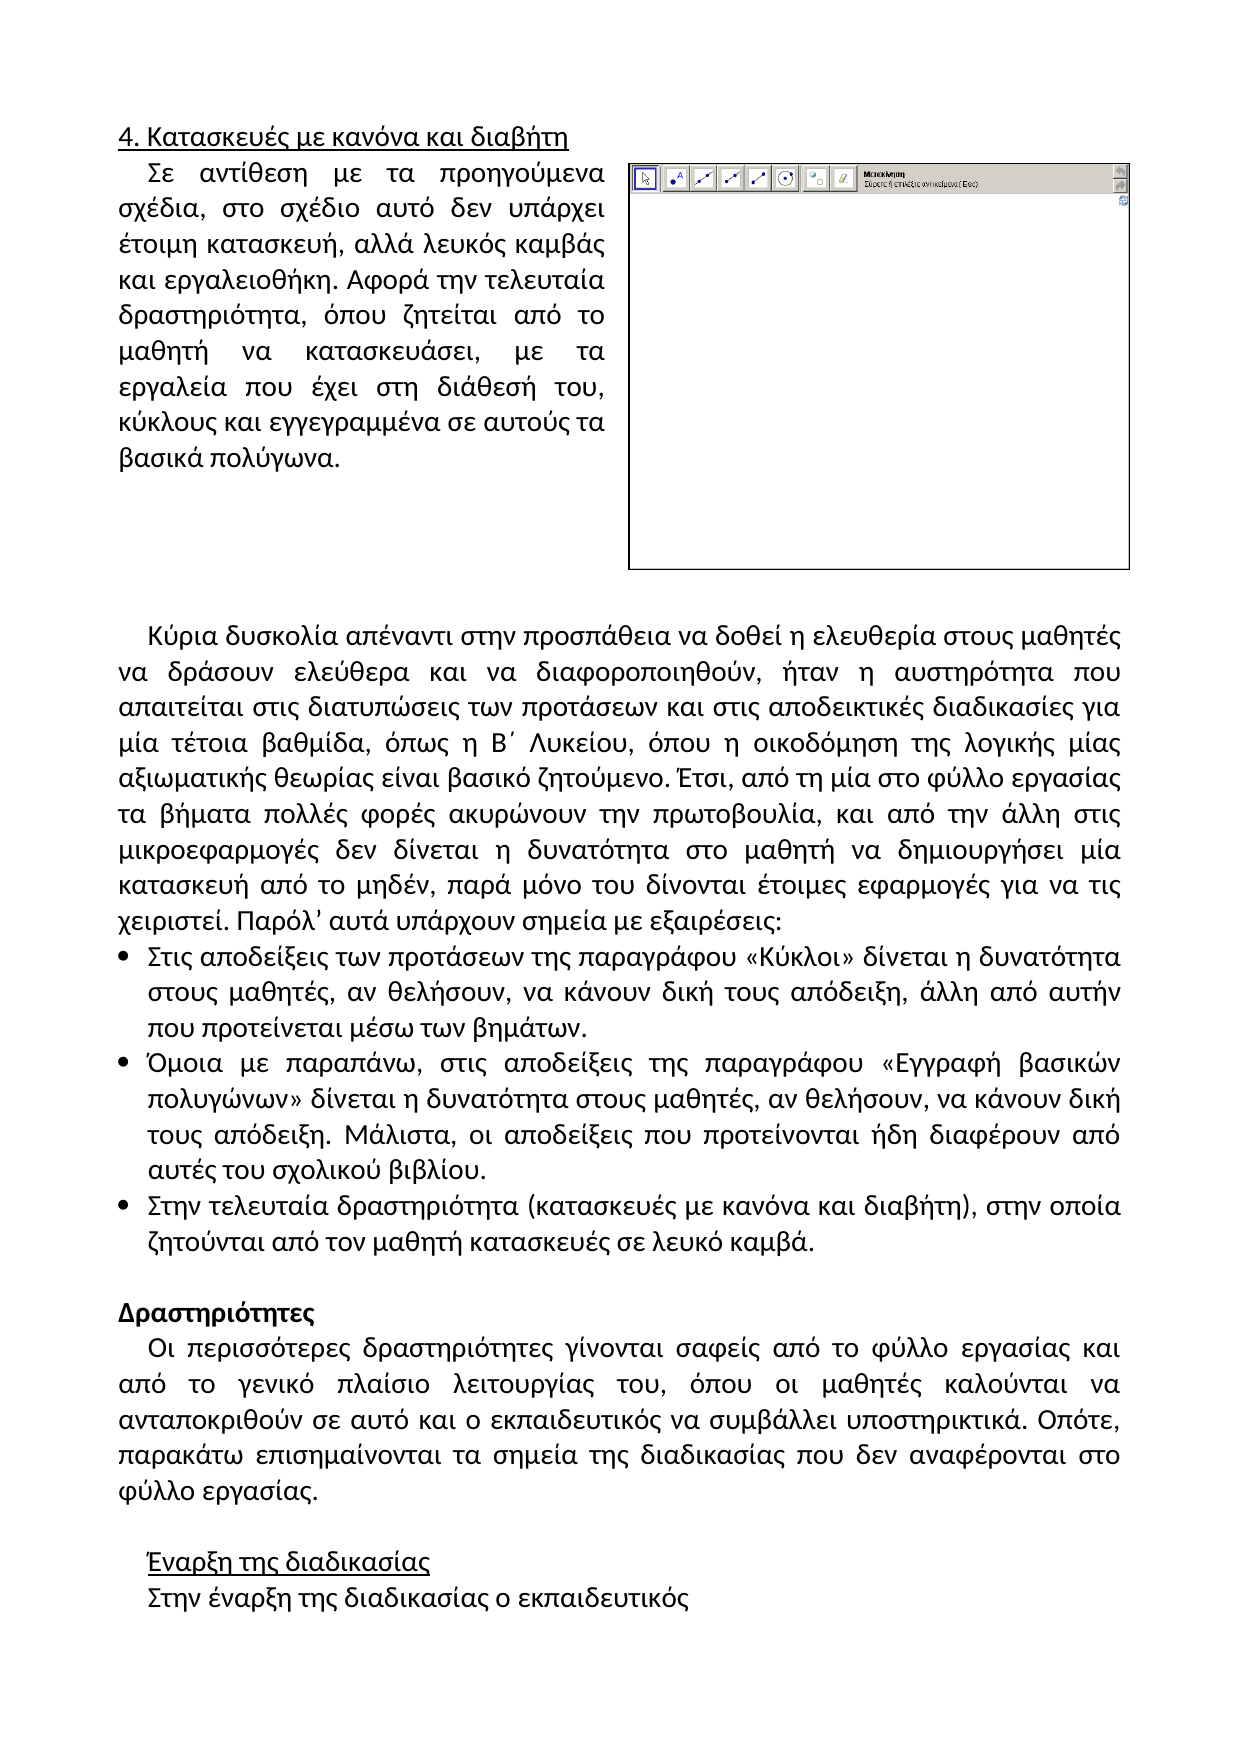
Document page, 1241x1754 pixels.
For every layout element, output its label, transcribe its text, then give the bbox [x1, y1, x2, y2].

list Στις αποδείξεις των προτάσεων της παραγράφου «Κύκλοι» δίνεται η δυνατότητα στους μαθητές, αν θελήσουν, να κάνουν δική τους απόδειξη, άλλη από αυτήν που προτείνεται μέσω των βημάτων. [118, 938, 1122, 1044]
text Οι περισσότερες δραστηριότητες γίνονται σαφείς από το φύλλο εργασίας και από το γενικό πλαίσιο λειτουργίας του, όπου οι μαθητές καλούνται να ανταποκριθούν σε αυτό και ο εκπαιδευτικός να συμβάλλει υποστηρικτικά. Οπότε, παρακάτω επισημαίνονται τα σημεία της διαδικασίας που δεν αναφέρονται στο φύλλο εργασίας. [118, 1329, 1122, 1508]
text Σε αντίθεση με τα προηγούμενα σχέδια, στο σχέδιο αυτό δεν υπάρχει έτοιμη κατασκευή, αλλά λευκός καμβάς και εργαλειοθήκη. Αφορά την τελευταία δραστηριότητα, όπου ζητείται από το μαθητή να κατασκευάσει, με τα εργαλεία που έχει στη διάθεσή του, κύκλους και εγγεγραμμένα σε αυτούς τα βασικά πολύγωνα. [118, 154, 605, 474]
list Στην τελευταία δραστηριότητα (κατασκευές με κανόνα και διαβήτη), στην οποία ζητούνται από τον μαθητή κατασκευές σε λευκό καμβά. [118, 1187, 1122, 1258]
text 4. Κατασκευές με κανόνα και διαβήτη [118, 118, 605, 154]
text Δραστηριότητες [118, 1294, 1122, 1329]
text Στην έναρξη της διαδικασίας ο εκπαιδευτικός [118, 1579, 1122, 1614]
text Κύρια δυσκολία απέναντι στην προσπάθεια να δοθεί η ελευθερία στους μαθητές να δράσουν ελεύθερα και να διαφοροποιηθούν, ήταν η αυστηρότητα που απαιτείται στις διατυπώσεις των προτάσεων και στις αποδεικτικές διαδικασίες για μία τέτοια βαθμίδα, όπως η Β΄ Λυκείου, όπου η οικοδόμηση της λογικής μίας αξιωματικής θεωρίας είναι βασικό ζητούμενο. Έτσι, από τη μία στο φύλλο εργασίας τα βήματα πολλές φορές ακυρώνουν την πρωτοβουλία, και από την άλλη στις μικροεφαρμογές δεν δίνεται η δυνατότητα στο μαθητή να δημιουργήσει μία κατασκευή από το μηδέν, παρά μόνο του δίνονται έτοιμες εφαρμογές για να τις χειριστεί. Παρόλ’ αυτά υπάρχουν σημεία με εξαιρέσεις: [118, 617, 1122, 938]
list Όμοια με παραπάνω, στις αποδείξεις της παραγράφου «Εγγραφή βασικών πολυγώνων» δίνεται η δυνατότητα στους μαθητές, αν θελήσουν, να κάνουν δική τους απόδειξη. Μάλιστα, οι αποδείξεις που προτείνονται ήδη διαφέρουν από αυτές του σχολικού βιβλίου. [118, 1044, 1122, 1187]
text Έναρξη της διαδικασίας [118, 1543, 1122, 1579]
picture [630, 164, 1129, 569]
